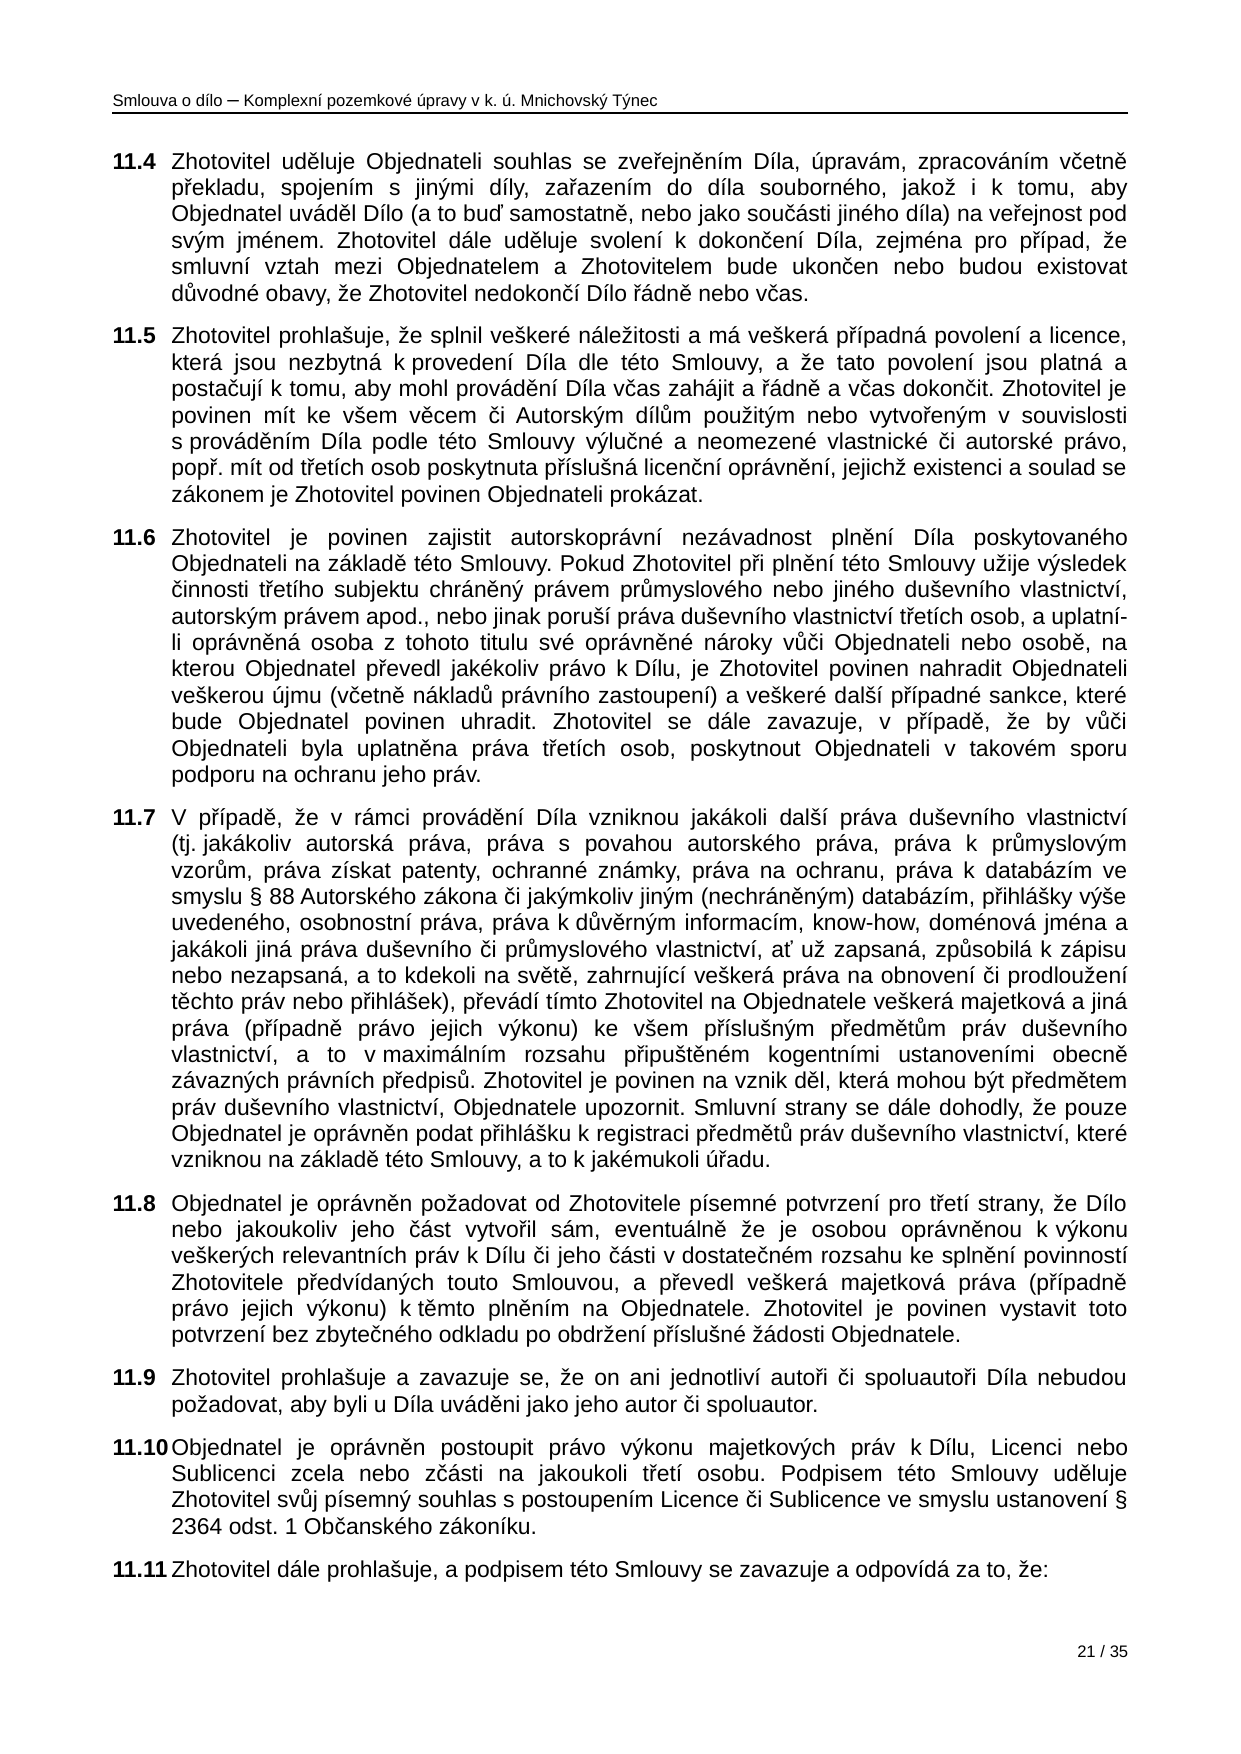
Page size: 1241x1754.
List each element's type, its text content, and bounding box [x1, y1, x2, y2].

text Zhotovitel je povinen zajistit autorskoprávní nezávadnost plnění Díla poskytovaného Objednateli na základě této Smlouvy. Pokud Zhotovitel při plnění této Smlouvy užije výsledek činnosti třetího subjektu chráněný právem průmyslového nebo jiného duševního vlastnictví, autorským právem apod., nebo jinak poruší práva duševního vlastnictví třetích osob, a uplatní-li oprávněná osoba z tohoto titulu své oprávněné nároky vůči Objednateli nebo osobě, na kterou Objednatel převedl jakékoliv právo k Dílu, je Zhotovitel povinen nahradit Objednateli veškerou újmu (včetně nákladů právního zastoupení) a veškeré další případné sankce, které bude Objednatel povinen uhradit. Zhotovitel se dále zavazuje, v případě, že by vůči Objednateli byla uplatněna práva třetích osob, poskytnout Objednateli v takovém sporu podporu na ochranu jeho práv. [112, 524, 1128, 787]
text V případě, že v rámci provádění Díla vzniknou jakákoli další práva duševního vlastnictví (tj. jakákoliv autorská práva, práva s povahou autorského práva, práva k průmyslovým vzorům, práva získat patenty, ochranné známky, práva na ochranu, práva k databázím ve smyslu § 88 Autorského zákona či jakýmkoliv jiným (nechráněným) databázím, přihlášky výše uvedeného, osobnostní práva, práva k důvěrným informacím, know-how, doménová jména a jakákoli jiná práva duševního či průmyslového vlastnictví, ať už zapsaná, způsobilá k zápisu nebo nezapsaná, a to kdekoli na světě, zahrnující veškerá práva na obnovení či prodloužení těchto práv nebo přihlášek), převádí tímto Zhotovitel na Objednatele veškerá majetková a jiná práva (případně právo jejich výkonu) ke všem příslušným předmětům práv duševního vlastnictví, a to v maximálním rozsahu připuštěném kogentními ustanoveními obecně závazných právních předpisů. Zhotovitel je povinen na vznik děl, která mohou být předmětem práv duševního vlastnictví, Objednatele upozornit. Smluvní strany se dále dohodly, že pouze Objednatel je oprávněn podat přihlášku k registraci předmětů práv duševního vlastnictví, které vzniknou na základě této Smlouvy, a to k jakémukoli úřadu. [112, 804, 1128, 1173]
text Zhotovitel prohlašuje, že splnil veškeré náležitosti a má veškerá případná povolení a licence, která jsou nezbytná k provedení Díla dle této Smlouvy, a že tato povolení jsou platná a postačují k tomu, aby mohl provádění Díla včas zahájit a řádně a včas dokončit. Zhotovitel je povinen mít ke všem věcem či Autorským dílům použitým nebo vytvořeným v souvislosti s prováděním Díla podle této Smlouvy výlučné a neomezené vlastnické či autorské právo, popř. mít od třetích osob poskytnuta příslušná licenční oprávnění, jejichž existenci a soulad se zákonem je Zhotovitel povinen Objednateli prokázat. [112, 322, 1128, 507]
text Objednatel je oprávněn postoupit právo výkonu majetkových práv k Dílu, Licenci nebo Sublicenci zcela nebo zčásti na jakoukoli třetí osobu. Podpisem této Smlouvy uděluje Zhotovitel svůj písemný souhlas s postoupením Licence či Sublicence ve smyslu ustanovení § 2364 odst. 1 Občanského zákoníku. [112, 1434, 1128, 1539]
text Zhotovitel prohlašuje a zavazuje se, že on ani jednotliví autoři či spoluautoři Díla nebudou požadovat, aby byli u Díla uváděni jako jeho autor či spoluautor. [112, 1364, 1128, 1417]
text Zhotovitel dále prohlašuje, a podpisem této Smlouvy se zavazuje a odpovídá za to, že: [112, 1556, 1128, 1582]
text Objednatel je oprávněn požadovat od Zhotovitele písemné potvrzení pro třetí strany, že Dílo nebo jakoukoliv jeho část vytvořil sám, eventuálně že je osobou oprávněnou k výkonu veškerých relevantních práv k Dílu či jeho části v dostatečném rozsahu ke splnění povinností Zhotovitele předvídaných touto Smlouvou, a převedl veškerá majetková práva (případně právo jejich výkonu) k těmto plněním na Objednatele. Zhotovitel je povinen vystavit toto potvrzení bez zbytečného odkladu po obdržení příslušné žádosti Objednatele. [112, 1189, 1128, 1348]
text Zhotovitel uděluje Objednateli souhlas se zveřejněním Díla, úpravám, zpracováním včetně překladu, spojením s jinými díly, zařazením do díla souborného, jakož i k tomu, aby Objednatel uváděl Dílo (a to buď samostatně, nebo jako součásti jiného díla) na veřejnost pod svým jménem. Zhotovitel dále uděluje svolení k dokončení Díla, zejména pro případ, že smluvní vztah mezi Objednatelem a Zhotovitelem bude ukončen nebo budou existovat důvodné obavy, že Zhotovitel nedokončí Dílo řádně nebo včas. [112, 148, 1128, 306]
